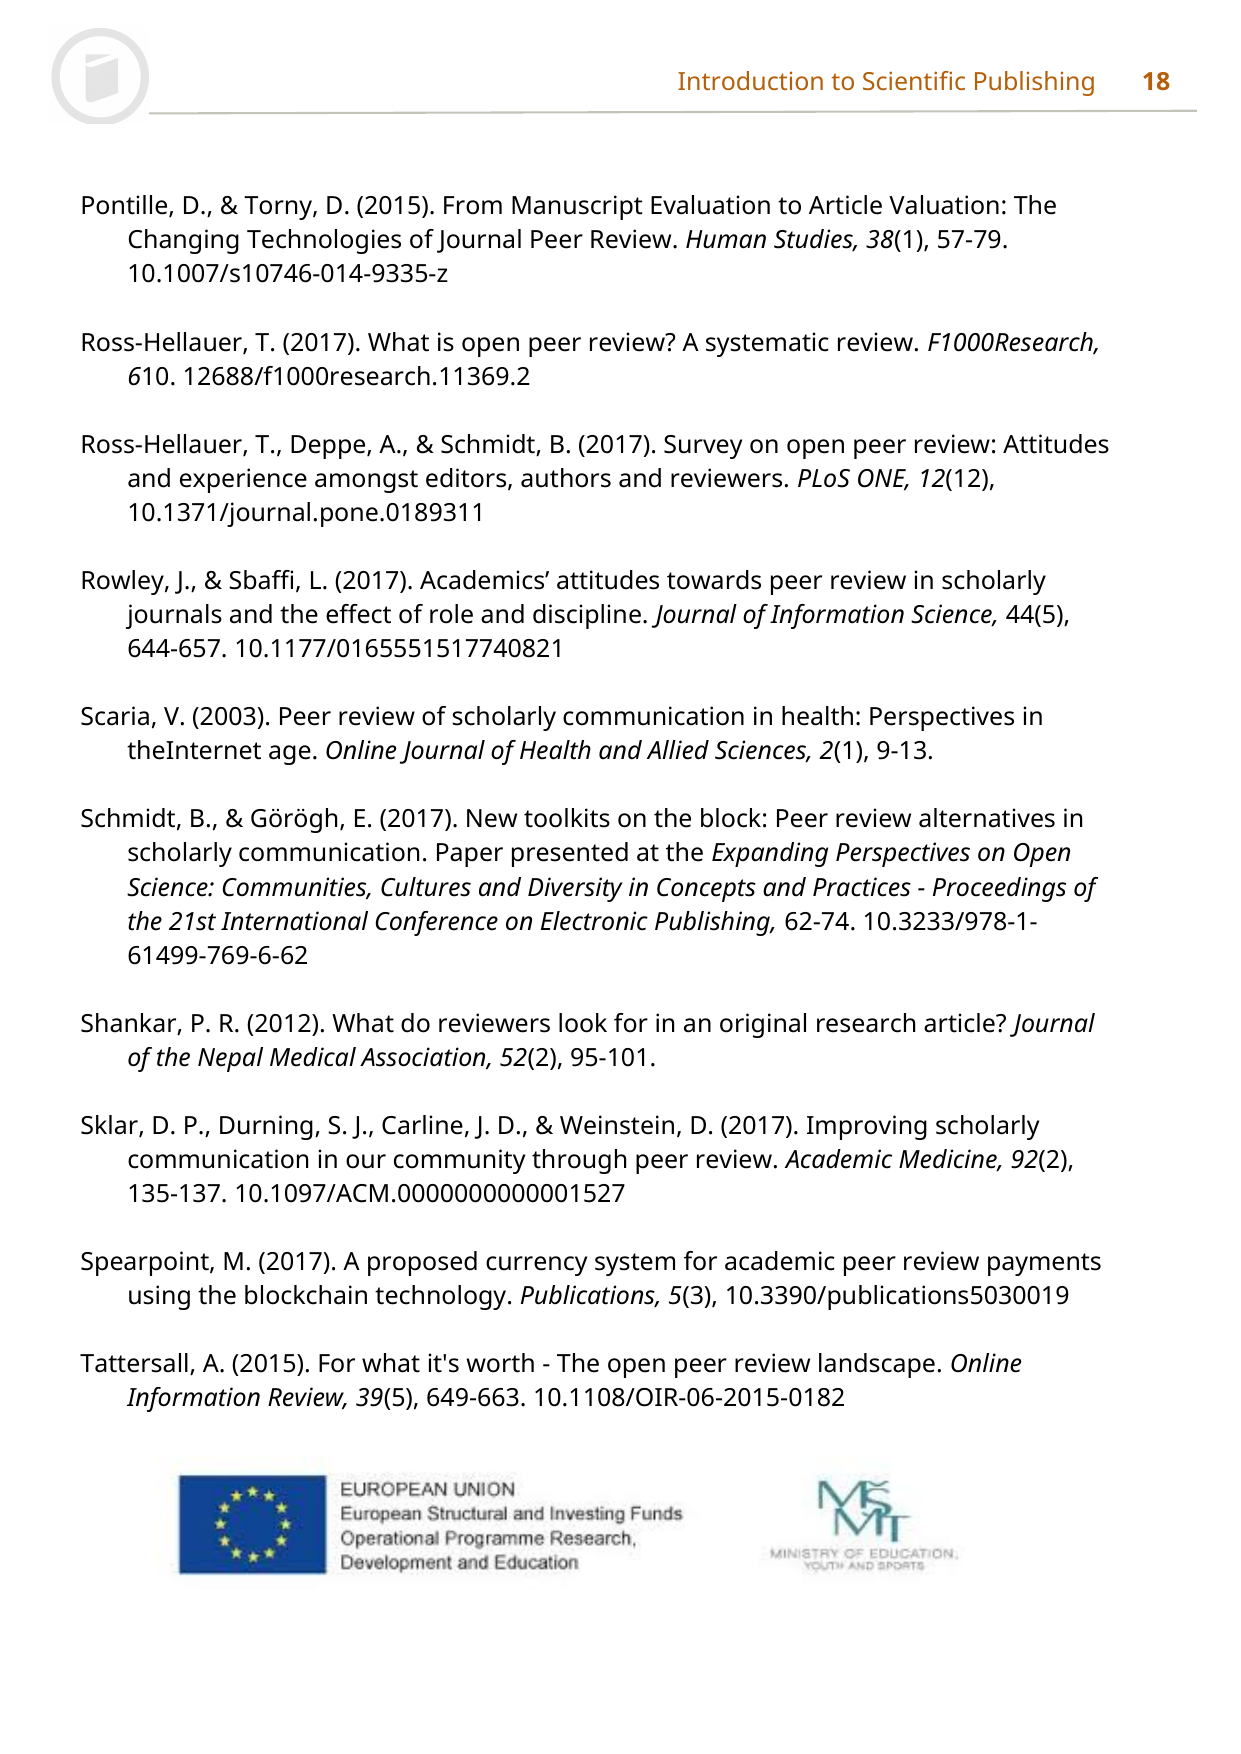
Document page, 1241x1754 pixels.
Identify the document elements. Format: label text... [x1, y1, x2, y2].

text Shankar, P. R. (2012). What do reviewers look for in an original research article? Journal of the Nepal Medical Association, 52(2), 95-101. [80, 1005, 1111, 1073]
text Rowley, J., & Sbaffi, L. (2017). Academics’ attitudes towards peer review in scholarly journals and the effect of role and discipline. Journal of Information Science, 44(5), 644-657. 10.1177/0165551517740821 [80, 563, 1111, 665]
text Spearpoint, M. (2017). A proposed currency system for academic peer review payments using the blockchain technology. Publications, 5(3), 10.3390/publications5030019 [80, 1244, 1111, 1312]
text Scaria, V. (2003). Peer review of scholarly communication in health: Perspectives in theInternet age. Online Journal of Health and Allied Sciences, 2(1), 9-13. [80, 699, 1111, 767]
picture [127, 1428, 1001, 1623]
text Tattersall, A. (2015). For what it's worth - The open peer review landscape. Online Information Review, 39(5), 649-663. 10.1108/OIR-06-2015-0182 [80, 1346, 1111, 1414]
text Sklar, D. P., Durning, S. J., Carline, J. D., & Weinstein, D. (2017). Improving scholarly communication in our community through peer review. Academic Medicine, 92(2), 135-137. 10.1097/ACM.0000000000001527 [80, 1108, 1111, 1210]
text Schmidt, B., & Görögh, E. (2017). New toolkits on the block: Peer review alternatives in scholarly communication. Paper presented at the Expanding Perspectives on Open Science: Communities, Cultures and Diversity in Concepts and Practices - Proceedings of the 21st International Conference on Electronic Publishing, 62-74. 10.3233/978-1-61499-769-6-62 [80, 801, 1111, 971]
text Ross-Hellauer, T., Deppe, A., & Schmidt, B. (2017). Survey on open peer review: Attitudes and experience amongst editors, authors and reviewers. PLoS ONE, 12(12), 10.1371/journal.pone.0189311 [80, 426, 1111, 528]
text Ross-Hellauer, T. (2017). What is open peer review? A systematic review. F1000Research, 610. 12688/f1000research.11369.2 [80, 324, 1111, 392]
text Pontille, D., & Torny, D. (2015). From Manuscript Evaluation to Article Valuation: The Changing Technologies of Journal Peer Review. Human Studies, 38(1), 57-79. 10.1007/s10746-014-9335-z [80, 188, 1111, 290]
